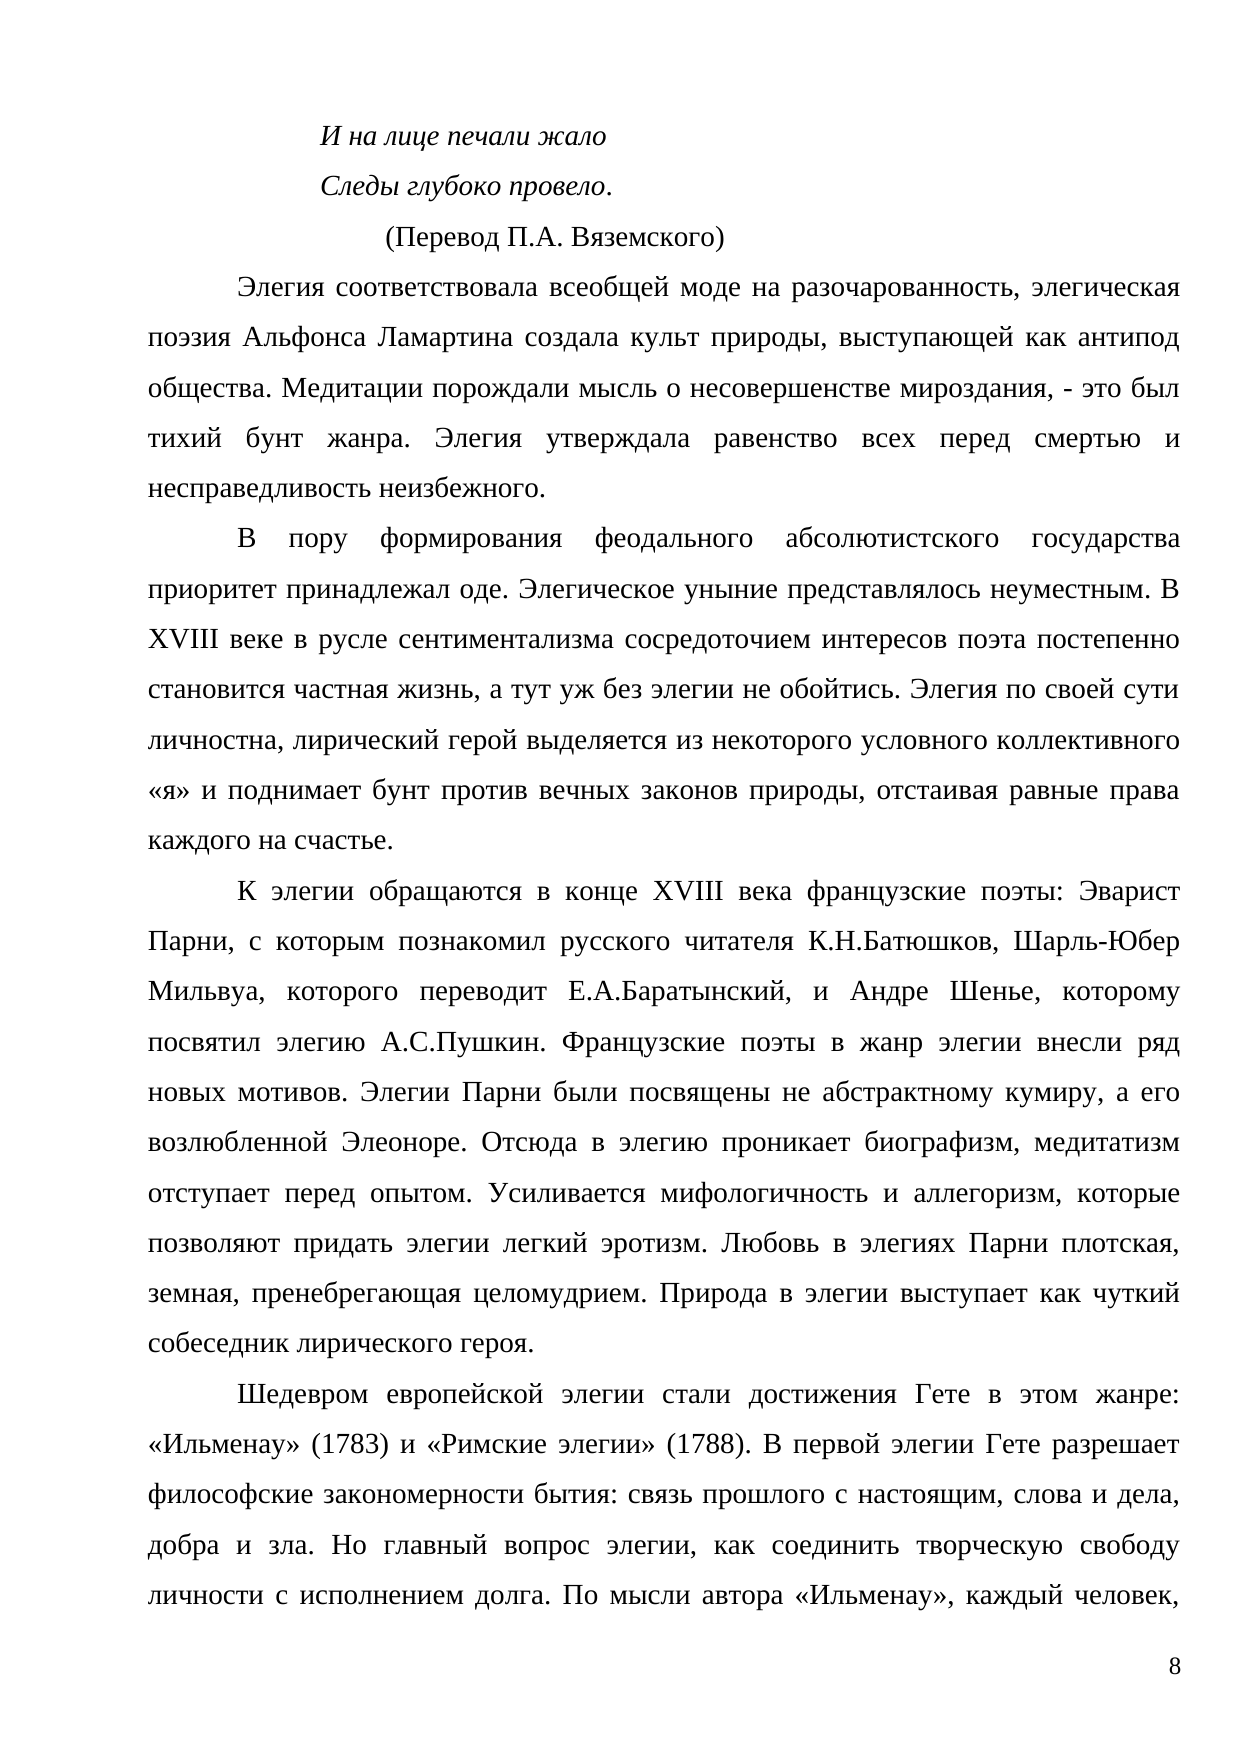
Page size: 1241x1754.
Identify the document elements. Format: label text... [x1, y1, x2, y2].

text К элегии обращаются в конце XVIII века французские поэты: Эварист Парни, с которым познакомил русского читателя К.Н.Батюшков, Шарль-Юбер Мильвуа, которого переводит Е.А.Баратынский, и Андре Шенье, которому посвятил элегию А.С.Пушкин. Французские поэты в жанр элегии внесли ряд новых мотивов. Элегии Парни были посвящены не абстрактному кумиру, а его возлюбленной Элеоноре. Отсюда в элегию проникает биографизм, медитатизм отступает перед опытом. Усиливается мифологичность и аллегоризм, которые позволяют придать элегии легкий эротизм. Любовь в элегиях Парни плотская, земная, пренебрегающая целомудрием. Природа в элегии выступает как чуткий собеседник лирического героя. [148, 873, 1181, 1359]
text И на лице печали жало [148, 118, 1181, 152]
text (Перевод П.А. Вяземского) [148, 219, 1181, 252]
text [148, 1376, 1181, 1611]
text Элегия соответствовала всеобщей моде на разочарованность, элегическая поэзия Альфонса Ламартина создала культ природы, выступающей как антипод общества. Медитации порождали мысль о несовершенстве мироздания, - это был тихий бунт жанра. Элегия утверждала равенство всех перед смертью и несправедливость неизбежного. [148, 269, 1181, 504]
text Следы глубоко провело. [148, 168, 1181, 202]
text В пору формирования феодального абсолютистского государства приоритет принадлежал оде. Элегическое уныние представлялось неуместным. В XVIII веке в русле сентиментализма сосредоточием интересов поэта постепенно становится частная жизнь, а тут уж без элегии не обойтись. Элегия по своей сути личностна, лирический герой выделяется из некоторого условного коллективного «я» и поднимает бунт против вечных законов природы, отстаивая равные права каждого на счастье. [148, 521, 1181, 856]
